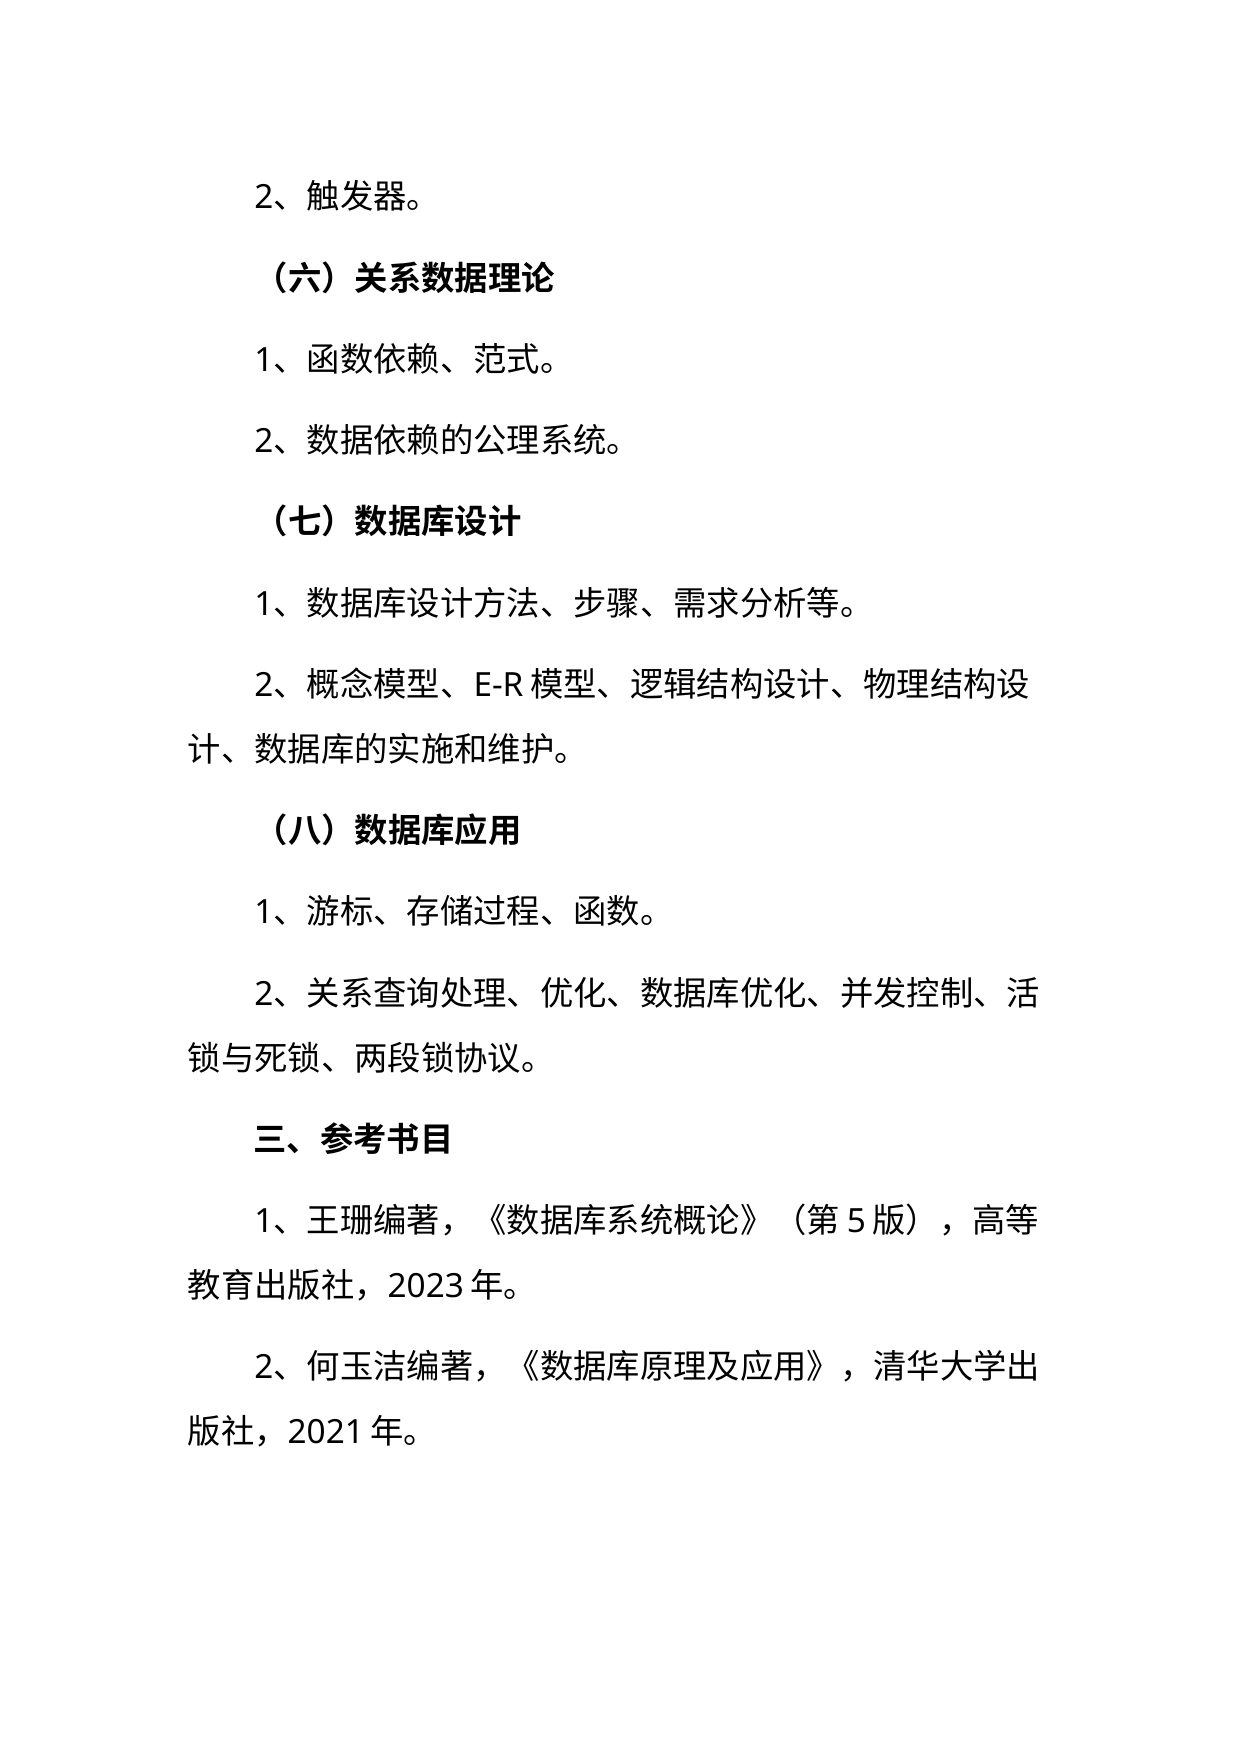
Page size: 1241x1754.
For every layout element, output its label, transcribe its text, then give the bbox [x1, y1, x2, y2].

text 三、参考书目 [187, 1104, 1053, 1169]
text 1、游标、存储过程、函数。 [187, 877, 1053, 942]
text 1、数据库设计方法、步骤、需求分析等。 [187, 568, 1053, 633]
text （六）关系数据理论 [187, 243, 1053, 308]
text 1、函数依赖、范式。 [187, 324, 1053, 389]
text 1、王珊编著，《数据库系统概论》（第5版），高等教育出版社，2023年。 [187, 1186, 1053, 1316]
text 2、概念模型、E-R模型、逻辑结构设计、物理结构设计、数据库的实施和维护。 [187, 649, 1053, 779]
text （八）数据库应用 [187, 796, 1053, 861]
text 2、何玉洁编著，《数据库原理及应用》，清华大学出版社，2021年。 [187, 1332, 1053, 1462]
text （七）数据库设计 [187, 487, 1053, 552]
text 2、数据依赖的公理系统。 [187, 406, 1053, 471]
text 2、关系查询处理、优化、数据库优化、并发控制、活锁与死锁、两段锁协议。 [187, 958, 1053, 1088]
text 2、触发器。 [187, 162, 1053, 227]
